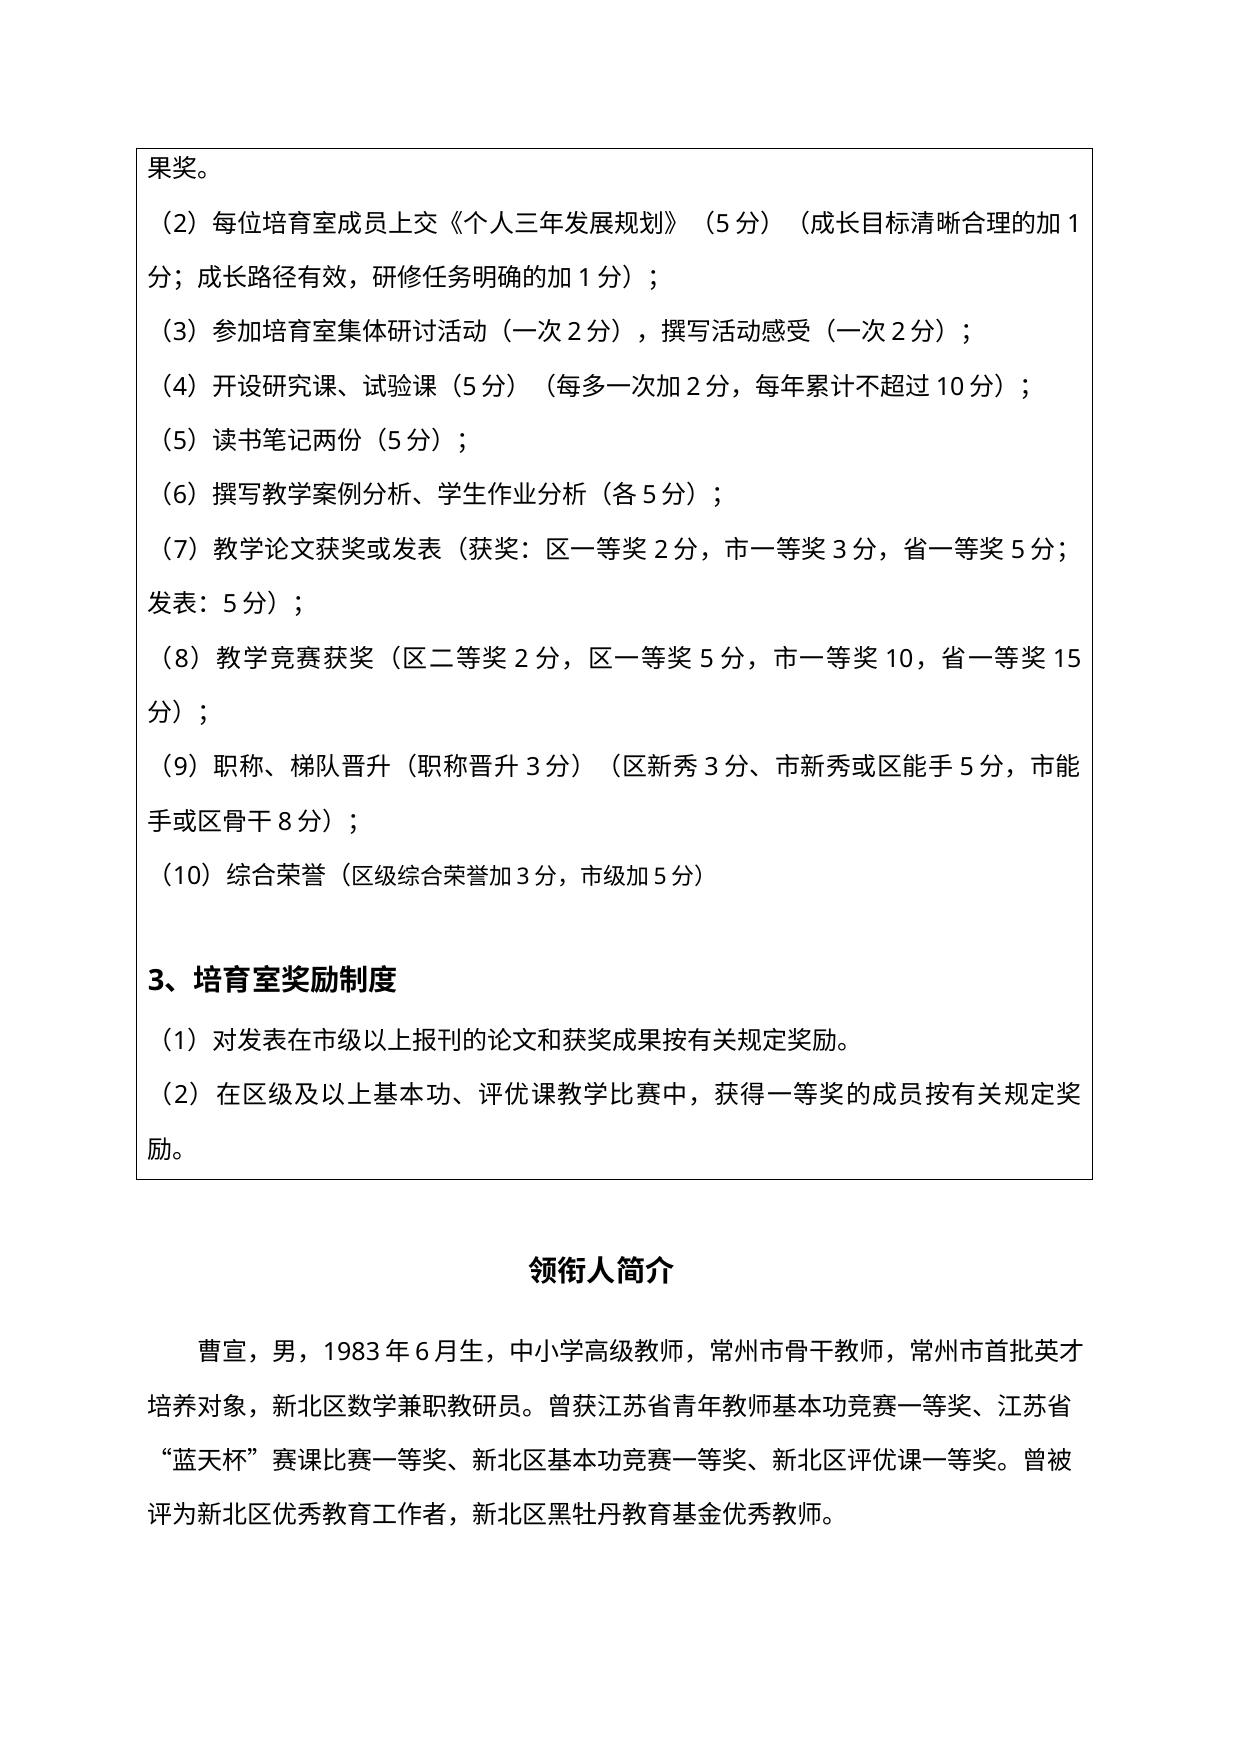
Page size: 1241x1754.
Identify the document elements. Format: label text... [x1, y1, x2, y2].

text 领衔人简介 [148, 1247, 1092, 1289]
text 曹宣，男，1983年6月生，中小学高级教师，常州市骨干教师，常州市首批英才培养对象，新北区数学兼职教研员。曾获江苏省青年教师基本功竞赛一等奖、江苏省“蓝天杯”赛课比赛一等奖、新北区基本功竞赛一等奖、新北区评优课一等奖。曾被评为新北区优秀教育工作者，新北区黑牡丹教育基金优秀教师。 [148, 1332, 1092, 1531]
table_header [137, 149, 1092, 1178]
